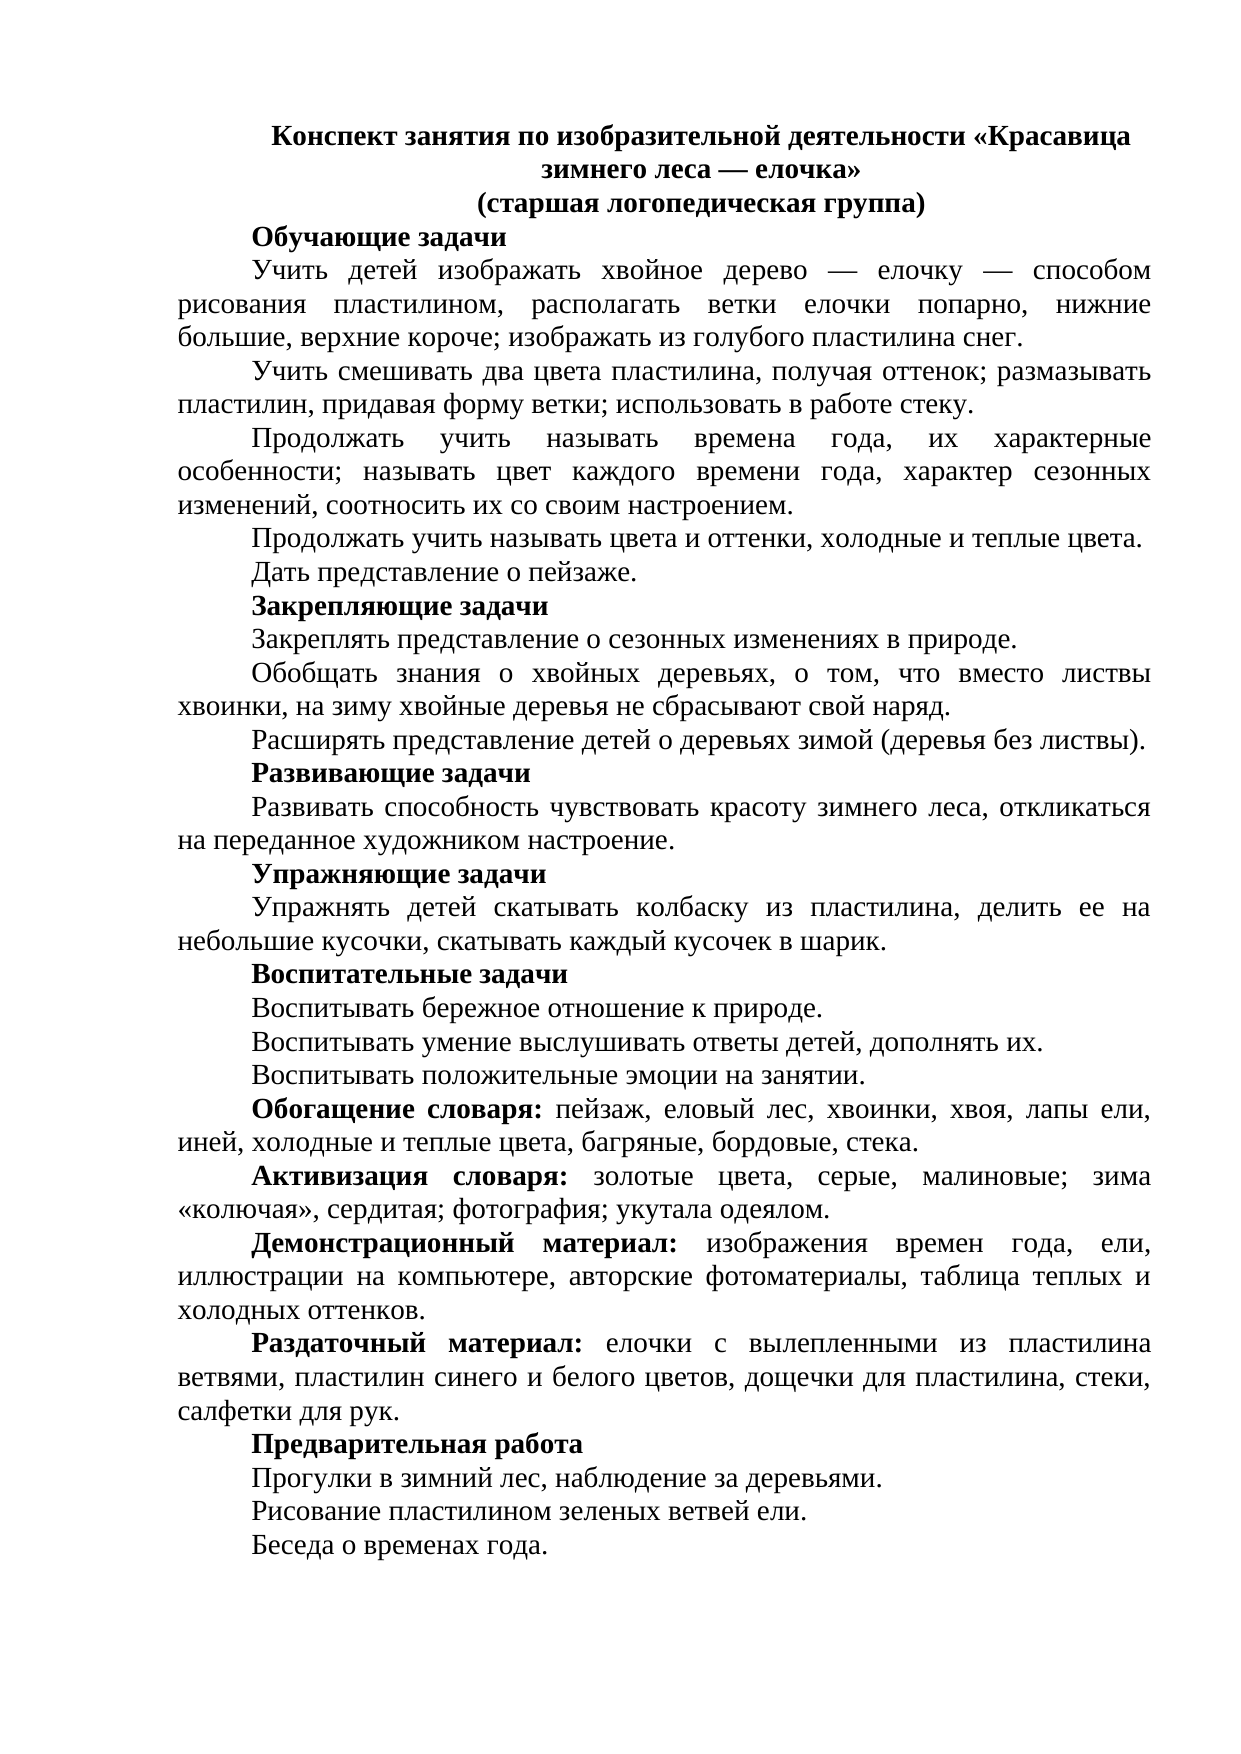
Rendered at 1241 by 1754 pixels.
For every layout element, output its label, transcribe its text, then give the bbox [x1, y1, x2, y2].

text Дать представление о пейзаже. [177, 554, 1152, 588]
text Воспитывать бережное отношение к природе. [177, 990, 1152, 1024]
text Предварительная работа [177, 1426, 1152, 1460]
text (старшая логопедическая группа) [177, 185, 1152, 219]
text Учить смешивать два цвета пластилина, получая оттенок; размазывать пластилин, придавая форму ветки; использовать в работе стеку. [177, 353, 1152, 420]
text Воспитывать положительные эмоции на занятии. [177, 1057, 1152, 1091]
text Упражняющие задачи [177, 856, 1152, 889]
text Развивать способность чувствовать красоту зимнего леса, откликаться на переданное художником настроение. [177, 789, 1152, 856]
text Продолжать учить называть цвета и оттенки, холодные и теплые цвета. [177, 521, 1152, 554]
text Прогулки в зимний лес, наблюдение за деревьями. [177, 1460, 1152, 1493]
text Рисование пластилином зеленых ветвей ели. [177, 1493, 1152, 1527]
text Обогащение словаря: пейзаж, еловый лес, хвоинки, хвоя, лапы ели, иней, холодные и теплые цвета, багряные, бордовые, стека. [177, 1091, 1152, 1158]
text Закрепляющие задачи [177, 588, 1152, 621]
text Воспитательные задачи [177, 957, 1152, 990]
text Упражнять детей скатывать колбаску из пластилина, делить ее на небольшие кусочки, скатывать каждый кусочек в шарик. [177, 889, 1152, 957]
text Обобщать знания о хвойных деревьях, о том, что вместо листвы хвоинки, на зиму хвойные деревья не сбрасывают свой наряд. [177, 655, 1152, 722]
text Активизация словаря: золотые цвета, серые, малиновые; зима «колючая», сердитая; фотография; укутала одеялом. [177, 1158, 1152, 1225]
text Расширять представление детей о деревьях зимой (деревья без листвы). [177, 722, 1152, 755]
text Воспитывать умение выслушивать ответы детей, дополнять их. [177, 1024, 1152, 1057]
text Учить детей изображать хвойное дерево — елочку — способом рисования пластилином, располагать ветки елочки попарно, нижние большие, верхние короче; изображать из голубого пластилина снег. [177, 252, 1152, 353]
text Демонстрационный материал: изображения времен года, ели, иллюстрации на компьютере, авторские фотоматериалы, таблица теплых и холодных оттенков. [177, 1225, 1152, 1326]
text Раздаточный материал: елочки с вылепленными из пластилина ветвями, пластилин синего и белого цветов, дощечки для пластилина, стеки, салфетки для рук. [177, 1326, 1152, 1426]
text Конспект занятия по изобразительной деятельности «Красавица [177, 118, 1152, 152]
text Продолжать учить называть времена года, их характерные особенности; называть цвет каждого времени года, характер сезонных изменений, соотносить их со своим настроением. [177, 420, 1152, 521]
text Обучающие задачи [177, 219, 1152, 252]
text Закреплять представление о сезонных изменениях в природе. [177, 621, 1152, 655]
text Развивающие задачи [177, 755, 1152, 789]
text зимнего леса — елочка» [177, 152, 1152, 185]
text Беседа о временах года. [177, 1527, 1152, 1560]
